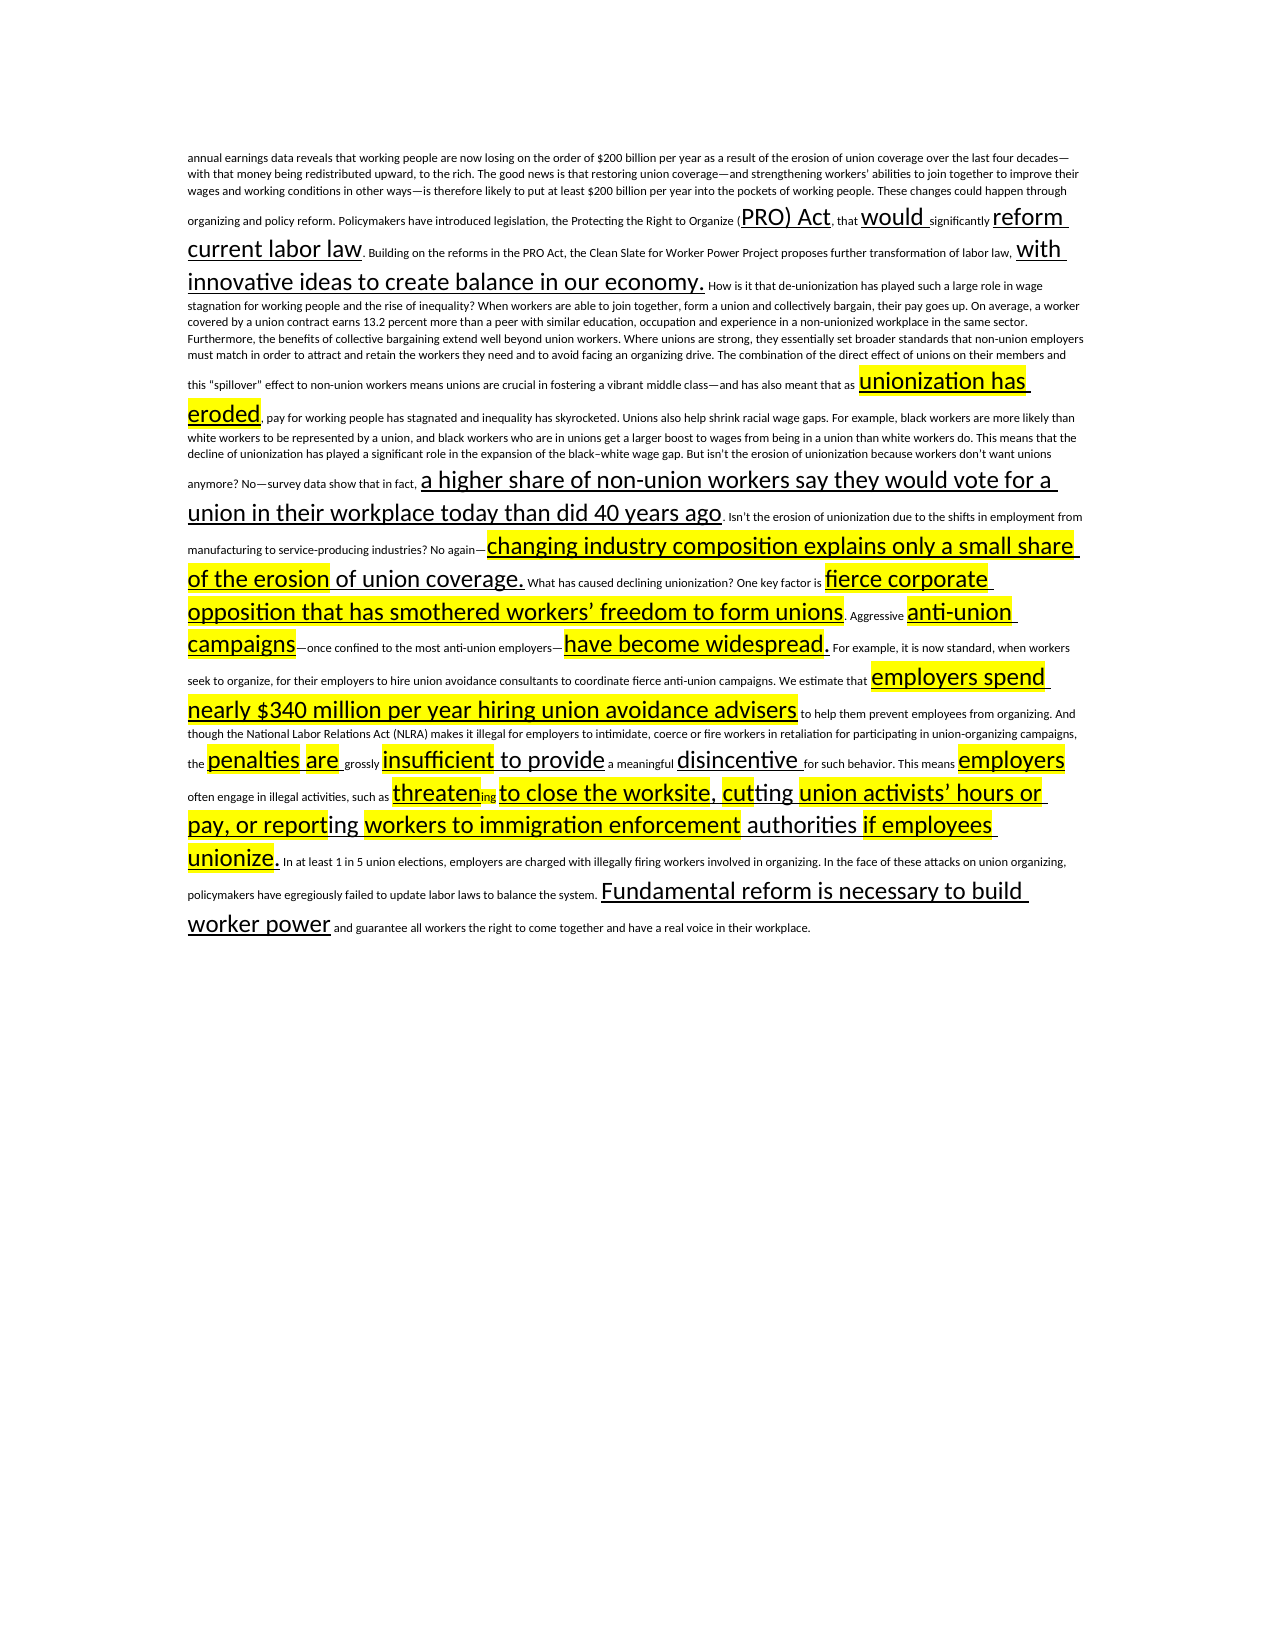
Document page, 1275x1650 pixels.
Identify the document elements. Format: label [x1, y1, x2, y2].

text [187, 150, 1087, 939]
